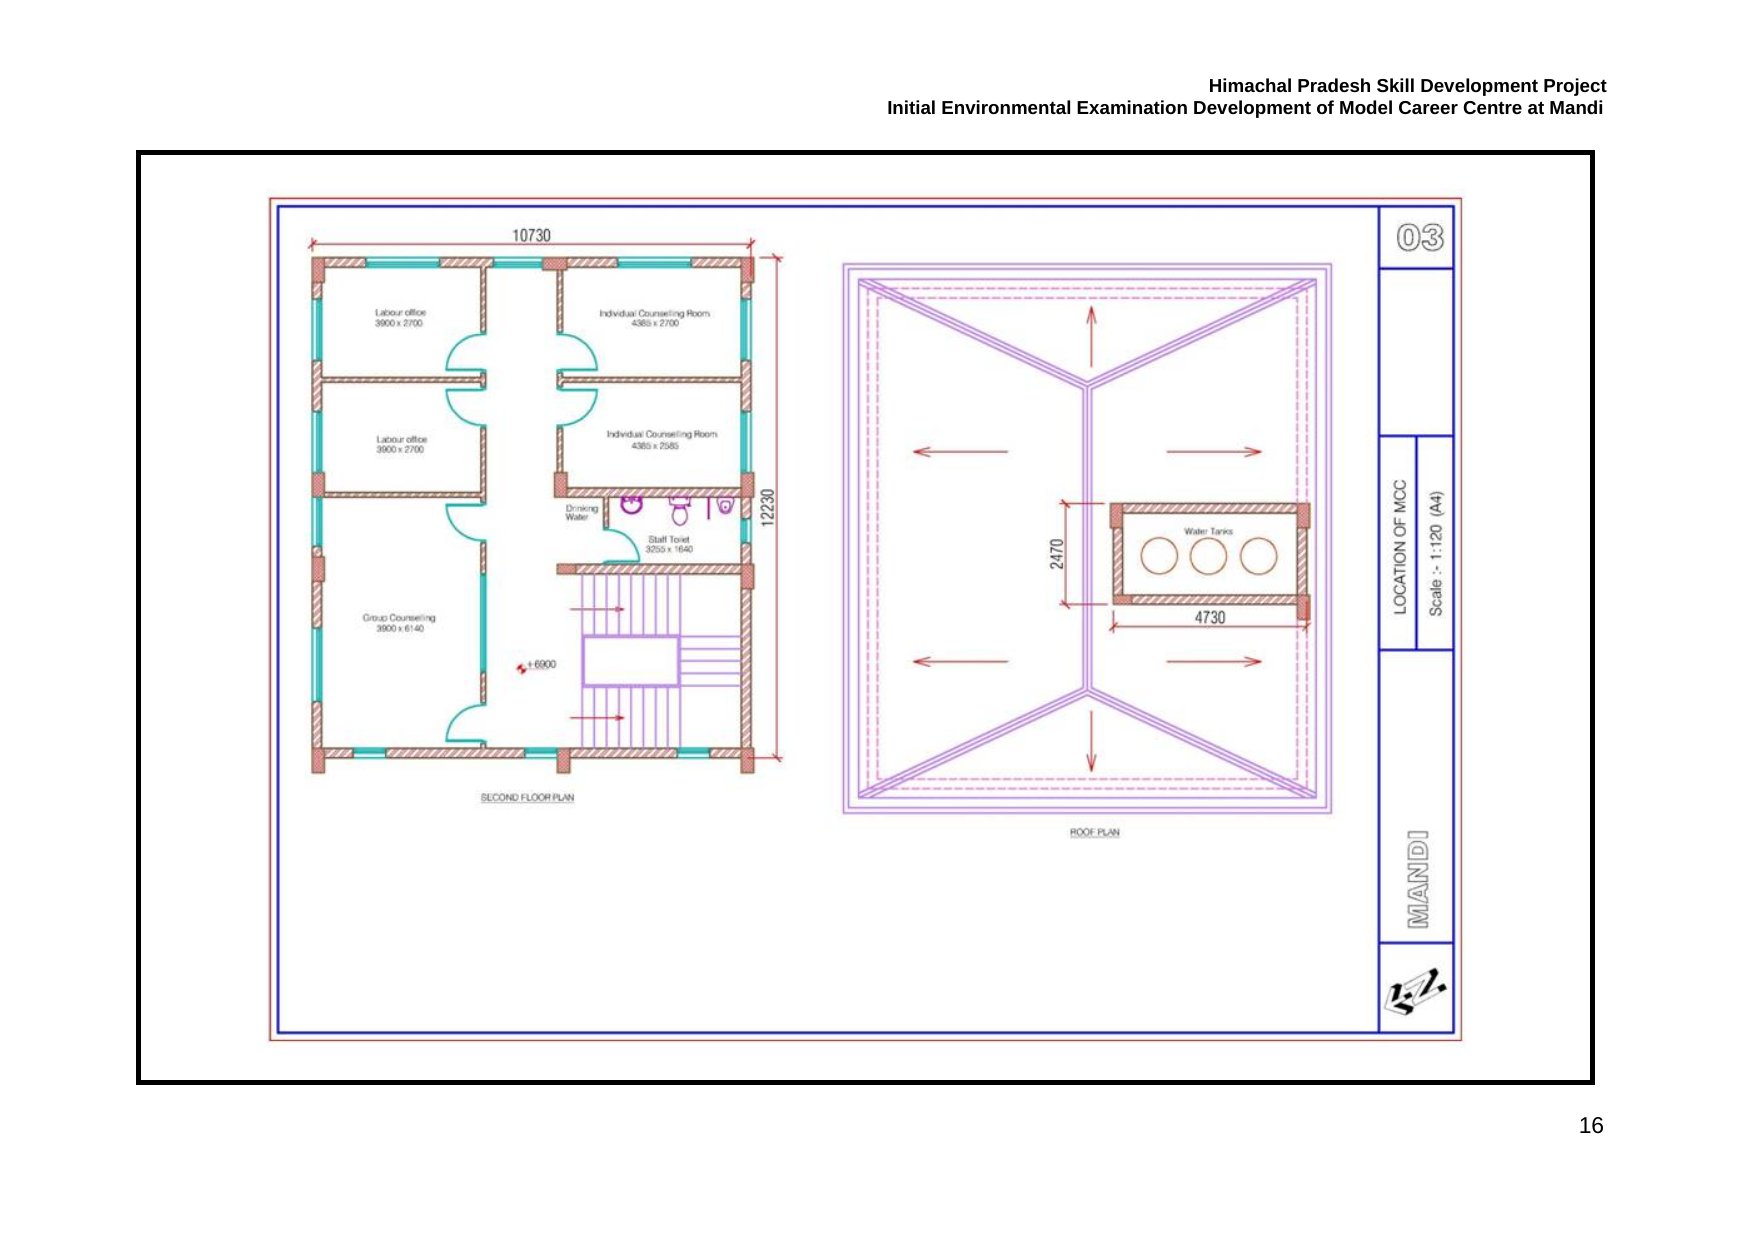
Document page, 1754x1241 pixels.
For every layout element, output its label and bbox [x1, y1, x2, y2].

table_cell [141, 155, 1590, 1080]
picture [265, 186, 1466, 1048]
